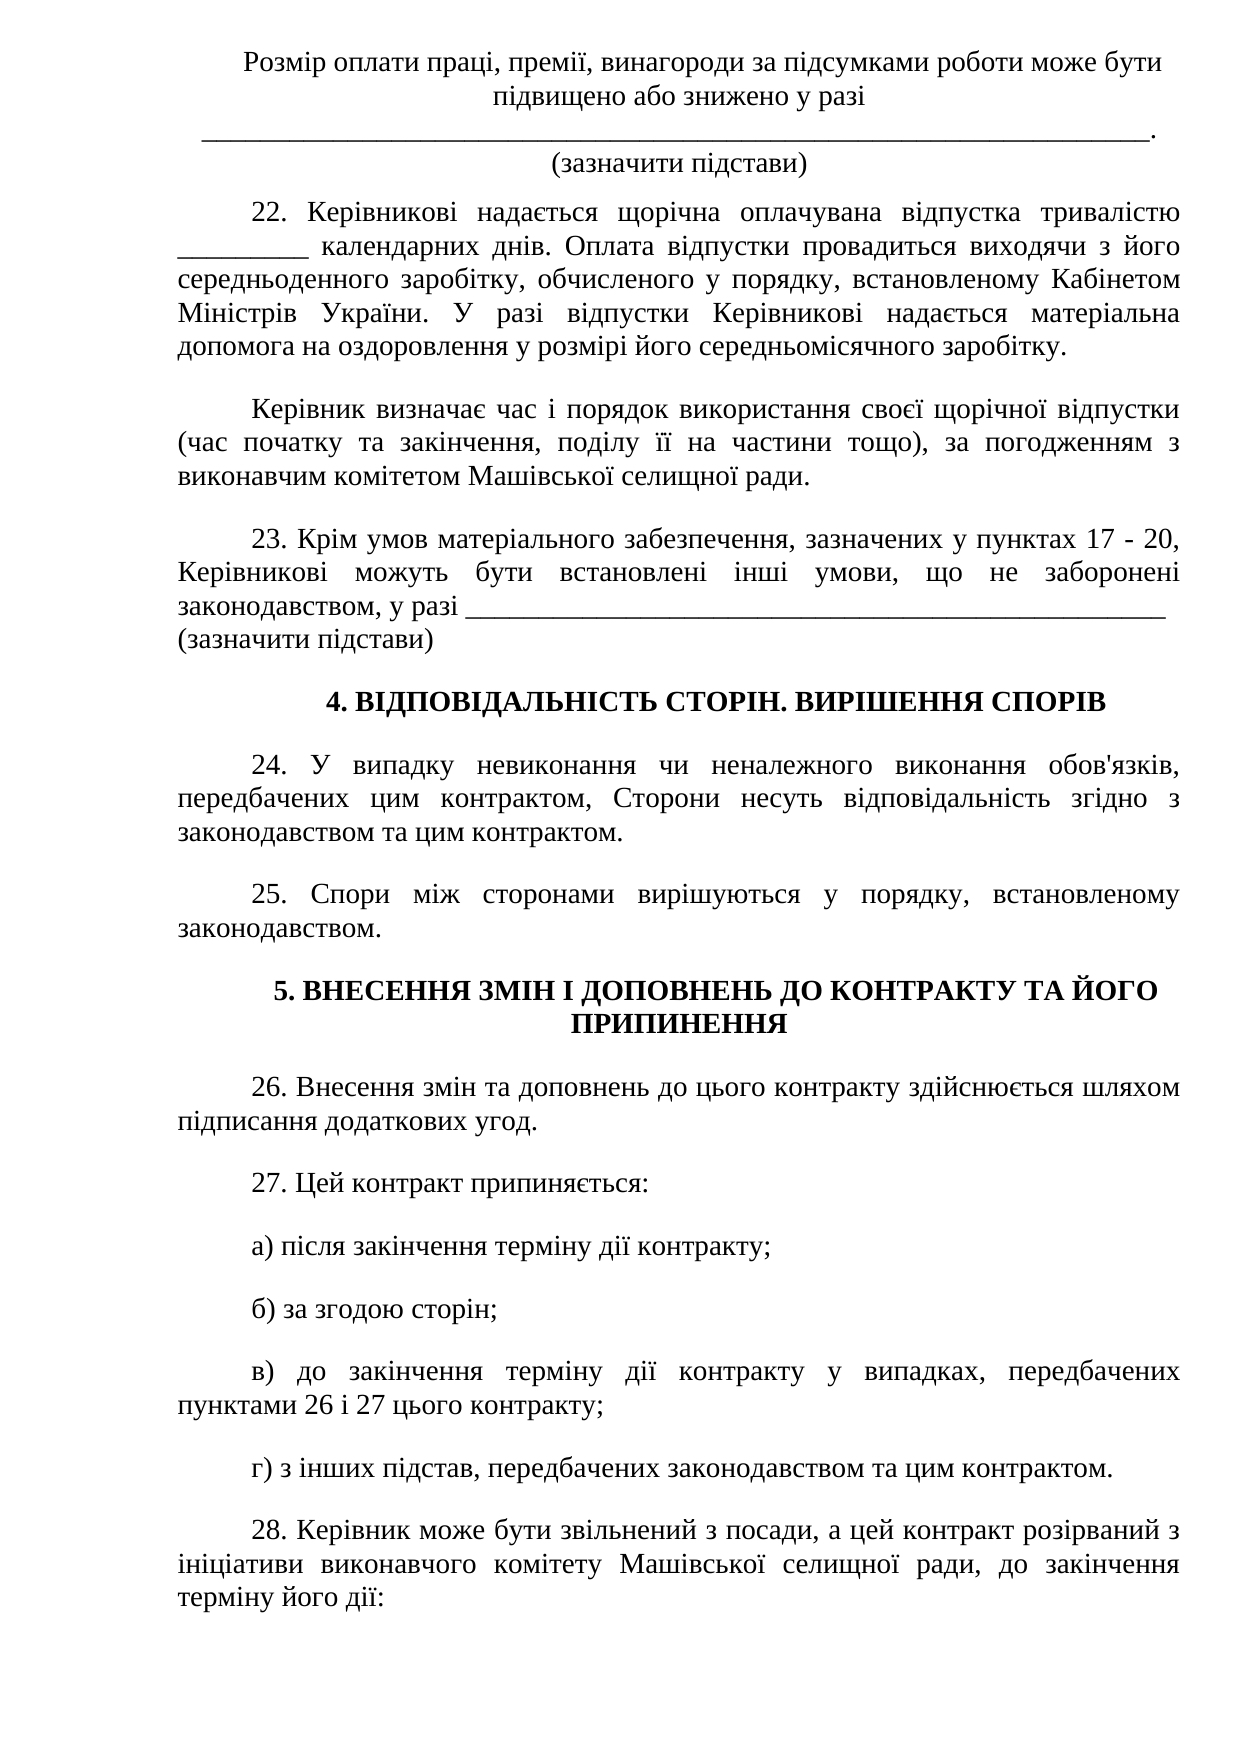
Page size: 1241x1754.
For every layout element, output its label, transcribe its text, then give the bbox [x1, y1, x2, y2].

subtitle 5. ВНЕСЕННЯ ЗМІН І ДОПОВНЕНЬ ДО КОНТРАКТУ ТА ЙОГО ПРИПИНЕННЯ [177, 973, 1181, 1040]
text в) до закінчення терміну дії контракту у випадках, передбачених пунктами 26 і 27 цього контракту; [177, 1353, 1181, 1421]
subtitle 4. ВІДПОВІДАЛЬНІСТЬ СТОРІН. ВИРІШЕННЯ СПОРІВ [177, 684, 1181, 718]
text г) з інших підстав, передбачених законодавством та цим контрактом. [177, 1450, 1181, 1483]
text 22. Керівникові надається щорічна оплачувана відпустка тривалістю _________ календарних днів. Оплата відпустки провадиться виходячи з його середньоденного заробітку, обчисленого у порядку, встановленому Кабінетом Міністрів України. У разі відпустки Керівникові надається матеріальна допомога на оздоровлення у розмірі його середньомісячного заробітку. [177, 194, 1181, 362]
text б) за згодою сторін; [177, 1291, 1181, 1324]
text 28. Керівник може бути звільнений з посади, а цей контракт розірваний з ініціативи виконавчого комітету Машівської селищної ради, до закінчення терміну його дії: [177, 1512, 1181, 1613]
text 26. Внесення змін та доповнень до цього контракту здійснюється шляхом підписання додаткових угод. [177, 1069, 1181, 1136]
text Керівник визначає час і порядок використання своєї щорічної відпустки (час початку та закінчення, поділу її на частини тощо), за погодженням з виконавчим комітетом Машівської селищної ради. [177, 391, 1181, 492]
text а) після закінчення терміну дії контракту; [177, 1228, 1181, 1262]
text Розмір оплати праці, премії, винагороди за підсумками роботи може бути підвищено або знижено у разі _________________________________________________________________. (зазначити підстави) [177, 44, 1181, 178]
text 23. Крім умов матеріального забезпечення, зазначених у пунктах 17 - 20, Керівникові можуть бути встановлені інші умови, що не заборонені законодавством, у разі ________________________________________________ (зазначити підстави) [177, 521, 1181, 655]
text 25. Спори між сторонами вирішуються у порядку, встановленому законодавством. [177, 877, 1181, 944]
text 27. Цей контракт припиняється: [177, 1165, 1181, 1199]
text 24. У випадку невиконання чи неналежного виконання обов'язків, передбачених цим контрактом, Сторони несуть відповідальність згідно з законодавством та цим контрактом. [177, 747, 1181, 847]
